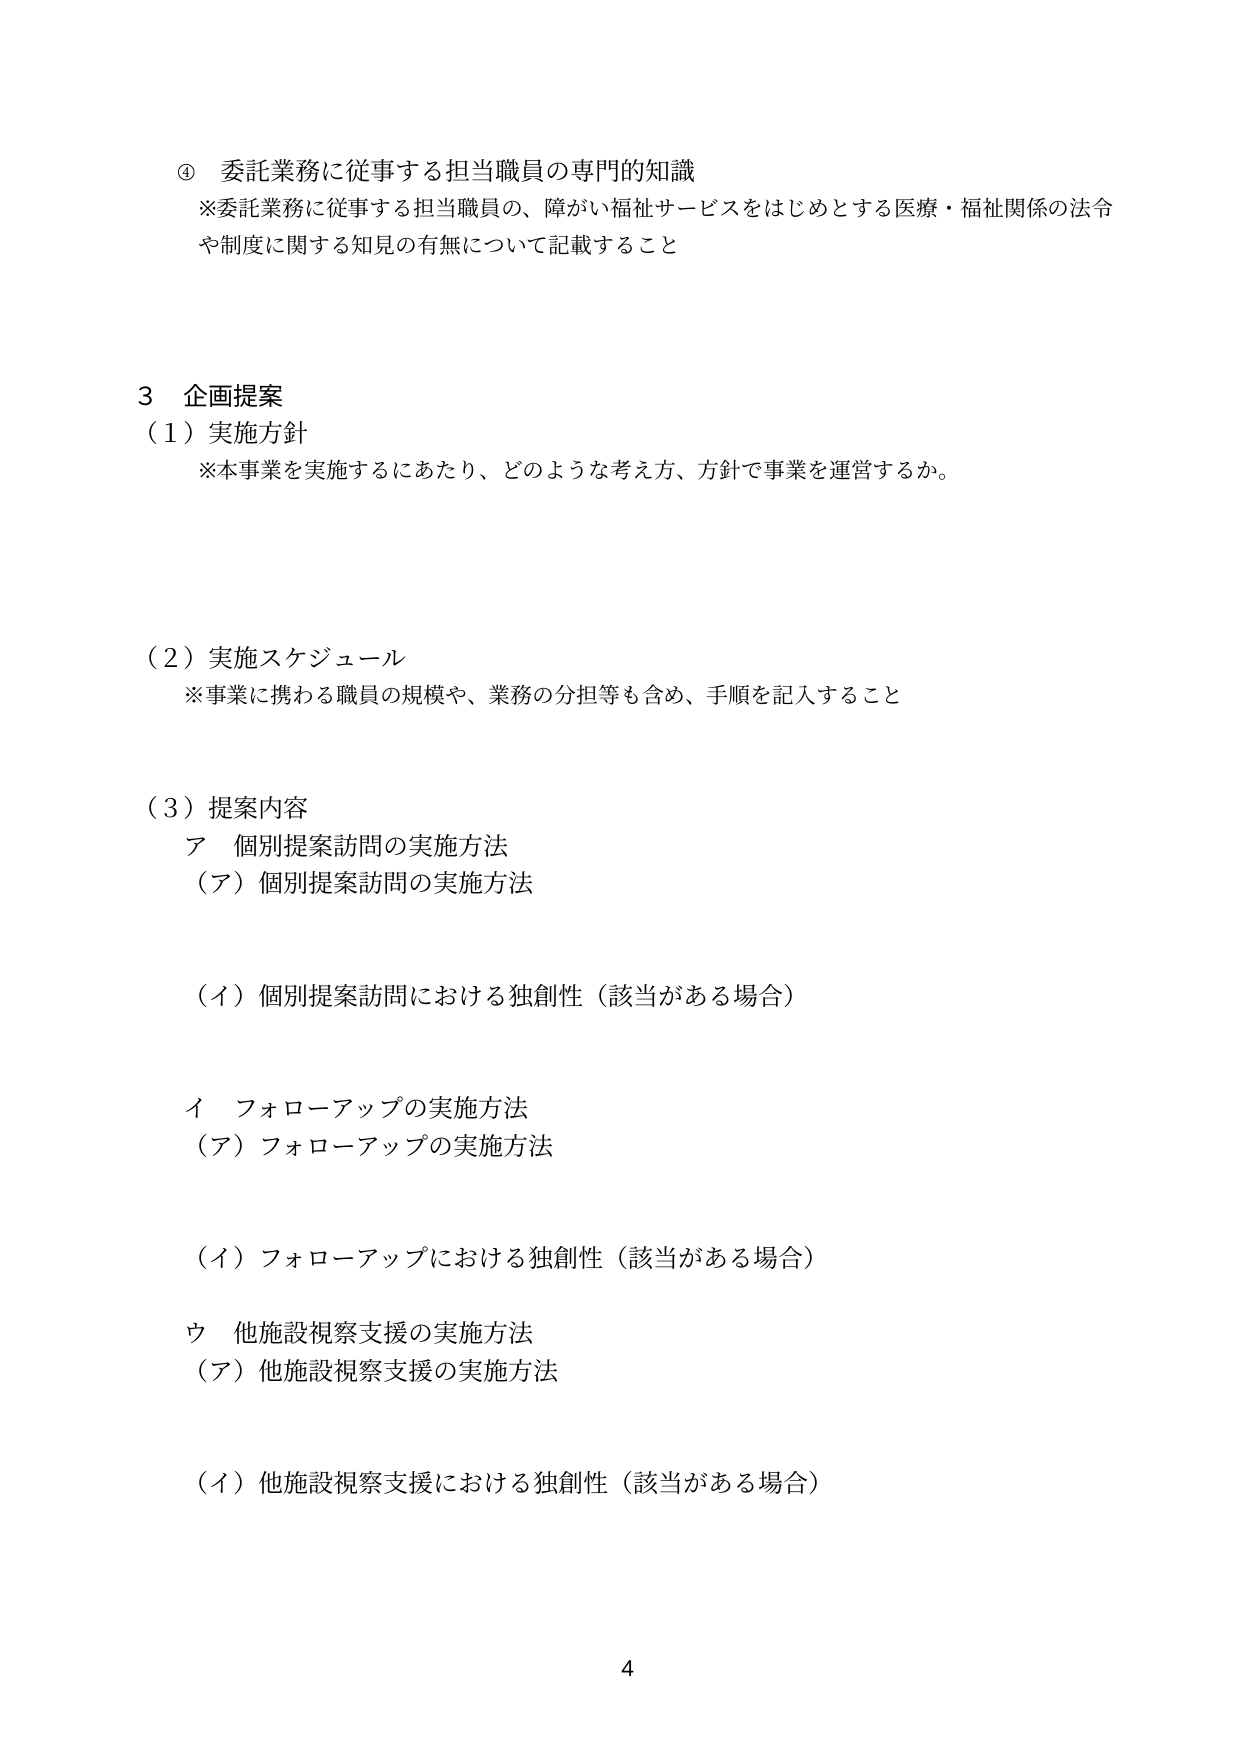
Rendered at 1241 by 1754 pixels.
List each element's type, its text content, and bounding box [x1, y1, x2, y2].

text ア 個別提案訪問の実施方法 [133, 826, 1122, 863]
text （３）提案内容 [133, 788, 1122, 826]
text イ フォローアップの実施方法 [133, 1088, 1122, 1126]
text （２）実施スケジュール [133, 638, 1122, 676]
text ウ 他施設視察支援の実施方法 [133, 1313, 1122, 1351]
text ※事業に携わる職員の規模や、業務の分担等も含め、手順を記入すること [133, 676, 1122, 713]
text （イ）フォローアップにおける独創性（該当がある場合） [133, 1238, 1122, 1276]
text ※本事業を実施するにあたり、どのような考え方、方針で事業を運営するか。 [198, 451, 1122, 488]
text （ア）他施設視察支援の実施方法 [133, 1351, 1122, 1388]
text （イ）他施設視察支援における独創性（該当がある場合） [133, 1463, 1122, 1501]
text （イ）個別提案訪問における独創性（該当がある場合） [133, 976, 1122, 1013]
text ３ 企画提案 [133, 376, 1122, 413]
text （１）実施方針 [133, 413, 1122, 451]
text ※委託業務に従事する担当職員の、障がい福祉サービスをはじめとする医療・福祉関係の法令や制度に関する知見の有無について記載すること [198, 188, 1122, 263]
text ④ 委託業務に従事する担当職員の専門的知識 [177, 151, 1122, 188]
text （ア）個別提案訪問の実施方法 [133, 863, 1122, 901]
text （ア）フォローアップの実施方法 [133, 1126, 1122, 1163]
